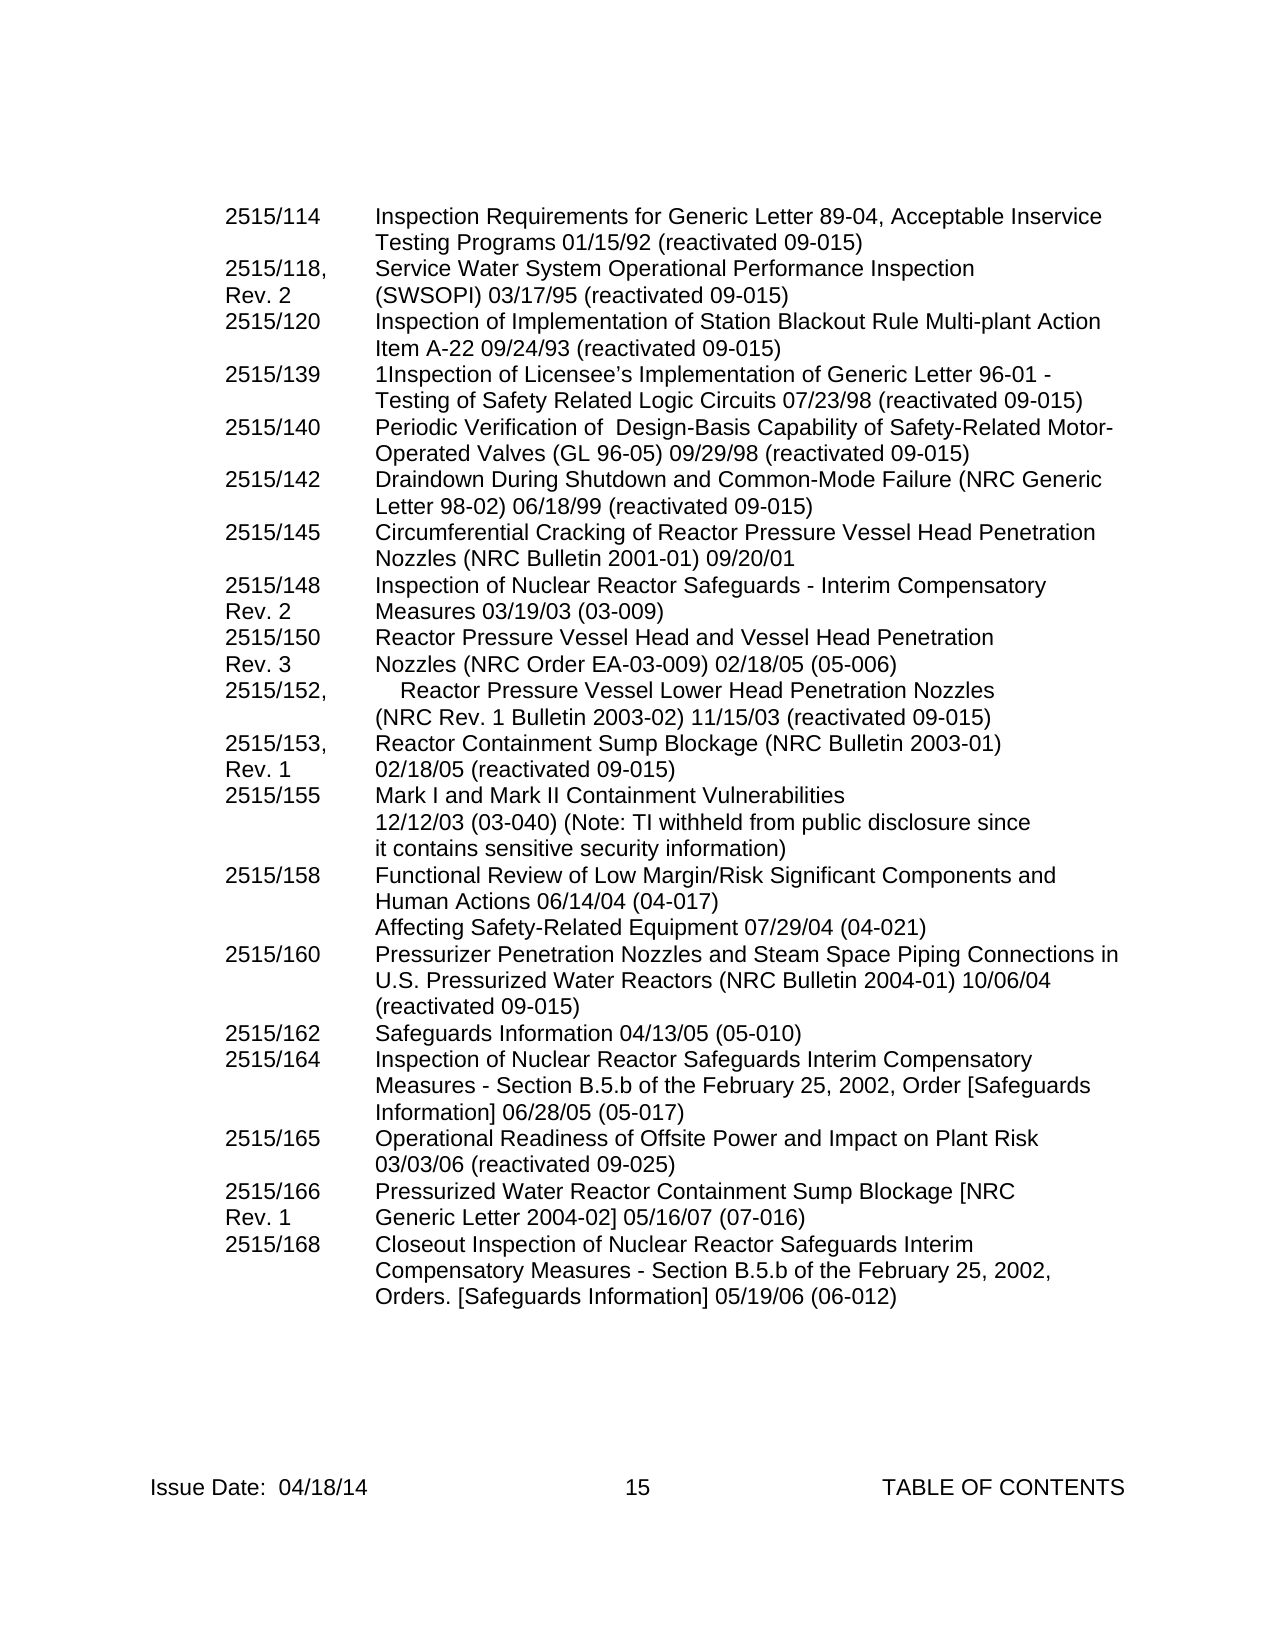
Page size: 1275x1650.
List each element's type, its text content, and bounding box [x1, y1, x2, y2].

text 2515/145 Circumferential Cracking of Reactor Pressure Vessel Head Penetration Nozzles (NRC Bulletin 2001-01) 09/20/01 [150, 519, 1125, 572]
text 2515/165 Operational Readiness of Offsite Power and Impact on Plant Risk 03/03/06 (reactivated 09-025) [150, 1125, 1125, 1178]
text 2515/155 Mark I and Mark II Containment Vulnerabilities [150, 782, 1125, 809]
text 2515/164 Inspection of Nuclear Reactor Safeguards Interim Compensatory Measures - Section B.5.b of the February 25, 2002, Order [Safeguards Information] 06/28/05 (05-017) [150, 1046, 1125, 1125]
text 2515/118, Service Water System Operational Performance Inspection [150, 255, 1125, 282]
text Human Actions 06/14/04 (04-017) [150, 888, 1125, 914]
text Rev. 1 Generic Letter 2004-02] 05/16/07 (07-016) [150, 1204, 1125, 1231]
text 2515/153, Reactor Containment Sump Blockage (NRC Bulletin 2003-01) [150, 730, 1125, 756]
text 2515/150 Reactor Pressure Vessel Head and Vessel Head Penetration [150, 624, 1125, 651]
text 2515/140 Periodic Verification of Design-Basis Capability of Safety-Related Motor-Operated Valves (GL 96-05) 09/29/98 (reactivated 09-015) [150, 413, 1125, 466]
text Rev. 2 (SWSOPI) 03/17/95 (reactivated 09-015) [150, 282, 1125, 308]
text (NRC Rev. 1 Bulletin 2003-02) 11/15/03 (reactivated 09-015) [150, 703, 1125, 730]
text Rev. 3 Nozzles (NRC Order EA-03-009) 02/18/05 (05-006) [150, 651, 1125, 677]
text Affecting Safety-Related Equipment 07/29/04 (04-021) [150, 914, 1125, 941]
text 2515/158 Functional Review of Low Margin/Risk Significant Components and [150, 862, 1125, 888]
text 2515/168 Closeout Inspection of Nuclear Reactor Safeguards Interim Compensatory Measures - Section B.5.b of the February 25, 2002, Orders. [Safeguards Information] 05/19/06 (06-012) [150, 1231, 1125, 1309]
text 2515/162 Safeguards Information 04/13/05 (05-010) [150, 1020, 1125, 1046]
text 2515/152, Reactor Pressure Vessel Lower Head Penetration Nozzles [150, 677, 1125, 703]
text 2515/114 Inspection Requirements for Generic Letter 89-04, Acceptable Inservice Testing Programs 01/15/92 (reactivated 09-015) [150, 203, 1125, 255]
text 2515/139 Inspection of Licensee’s Implementation of Generic Letter 96-01 - Testing of Safety Related Logic Circuits 07/23/98 (reactivated 09-015) [150, 361, 1125, 413]
text 2515/166 Pressurized Water Reactor Containment Sump Blockage [NRC [150, 1178, 1125, 1204]
text 2515/160 Pressurizer Penetration Nozzles and Steam Space Piping Connections in U.S. Pressurized Water Reactors (NRC Bulletin 2004-01) 10/06/04 (reactivated 09-015) [150, 941, 1125, 1020]
text Rev. 1 02/18/05 (reactivated 09-015) [150, 756, 1125, 782]
text 2515/120 Inspection of Implementation of Station Blackout Rule Multi-plant Action Item A-22 09/24/93 (reactivated 09-015) [150, 308, 1125, 361]
text 2515/148 Inspection of Nuclear Reactor Safeguards - Interim Compensatory [150, 572, 1125, 598]
text it contains sensitive security information) [150, 835, 1125, 862]
text Rev. 2 Measures 03/19/03 (03-009) [150, 598, 1125, 624]
text 12/12/03 (03-040) (Note: TI withheld from public disclosure since [150, 809, 1125, 835]
text 2515/142 Draindown During Shutdown and Common-Mode Failure (NRC Generic Letter 98-02) 06/18/99 (reactivated 09-015) [150, 466, 1125, 519]
